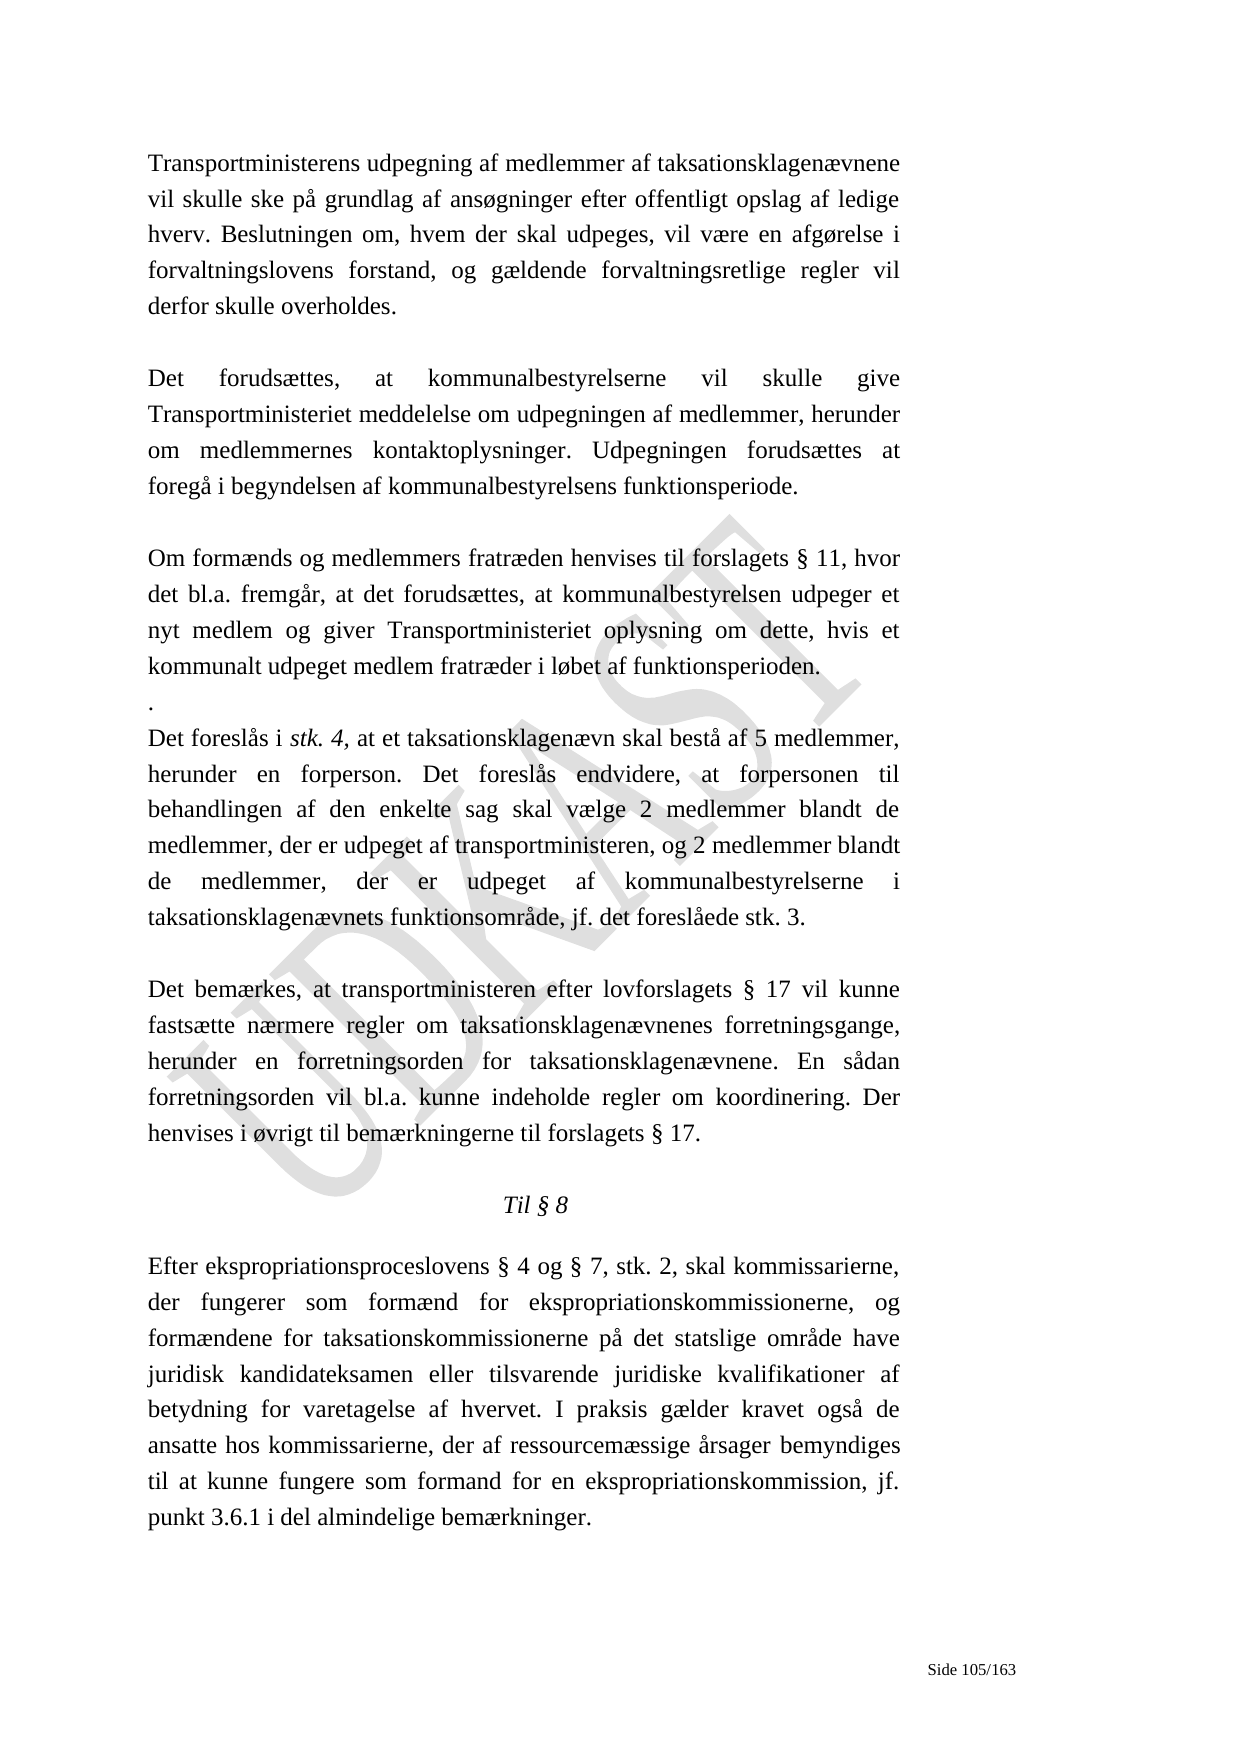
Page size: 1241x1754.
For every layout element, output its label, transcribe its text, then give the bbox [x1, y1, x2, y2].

text Om formænds og medlemmers fratræden henvises til forslagets § 11, hvor det bl.a. fremgår, at det forudsættes, at kommunalbestyrelsen udpeger et nyt medlem og giver Transportministeriet oplysning om dette, hvis et kommunalt udpeget medlem fratræder i løbet af funktionsperioden. [148, 543, 901, 679]
text Til § 8 [148, 1190, 901, 1219]
text Efter ekspropriationsproceslovens § 4 og § 7, stk. 2, skal kommissarierne, der fungerer som formænd for ekspropriationskommissionerne, og formændene for taksationskommissionerne på det statslige område have juridisk kandidateksamen eller tilsvarende juridiske kvalifikationer af betydning for varetagelse af hvervet. I praksis gælder kravet også de ansatte hos kommissarierne, der af ressourcemæssige årsager bemyndiges til at kunne fungere som formand for en ekspropriationskommission, jf. punkt 3.6.1 i del almindelige bemærkninger. [148, 1251, 901, 1531]
text . [148, 687, 901, 716]
text Transportministerens udpegning af medlemmer af taksationsklagenævnene vil skulle ske på grundlag af ansøgninger efter offentligt opslag af ledige hverv. Beslutningen om, hvem der skal udpeges, vil være en afgørelse i forvaltningslovens forstand, og gældende forvaltningsretlige regler vil derfor skulle overholdes. [148, 148, 901, 320]
text Det foreslås i stk. 4, at et taksationsklagenævn skal bestå af 5 medlemmer, herunder en forperson. Det foreslås endvidere, at forpersonen til behandlingen af den enkelte sag skal vælge 2 medlemmer blandt de medlemmer, der er udpeget af transportministeren, og 2 medlemmer blandt de medlemmer, der er udpeget af kommunalbestyrelserne i taksationsklagenævnets funktionsområde, jf. det foreslåede stk. 3. [148, 723, 901, 931]
text Det bemærkes, at transportministeren efter lovforslagets § 17 vil kunne fastsætte nærmere regler om taksationsklagenævnenes forretningsgange, herunder en forretningsorden for taksationsklagenævnene. En sådan forretningsorden vil bl.a. kunne indeholde regler om koordinering. Der henvises i øvrigt til bemærkningerne til forslagets § 17. [148, 974, 901, 1147]
text Det forudsættes, at kommunalbestyrelserne vil skulle give Transportministeriet meddelelse om udpegningen af medlemmer, herunder om medlemmernes kontaktoplysninger. Udpegningen forudsættes at foregå i begyndelsen af kommunalbestyrelsens funktionsperiode. [148, 363, 901, 500]
